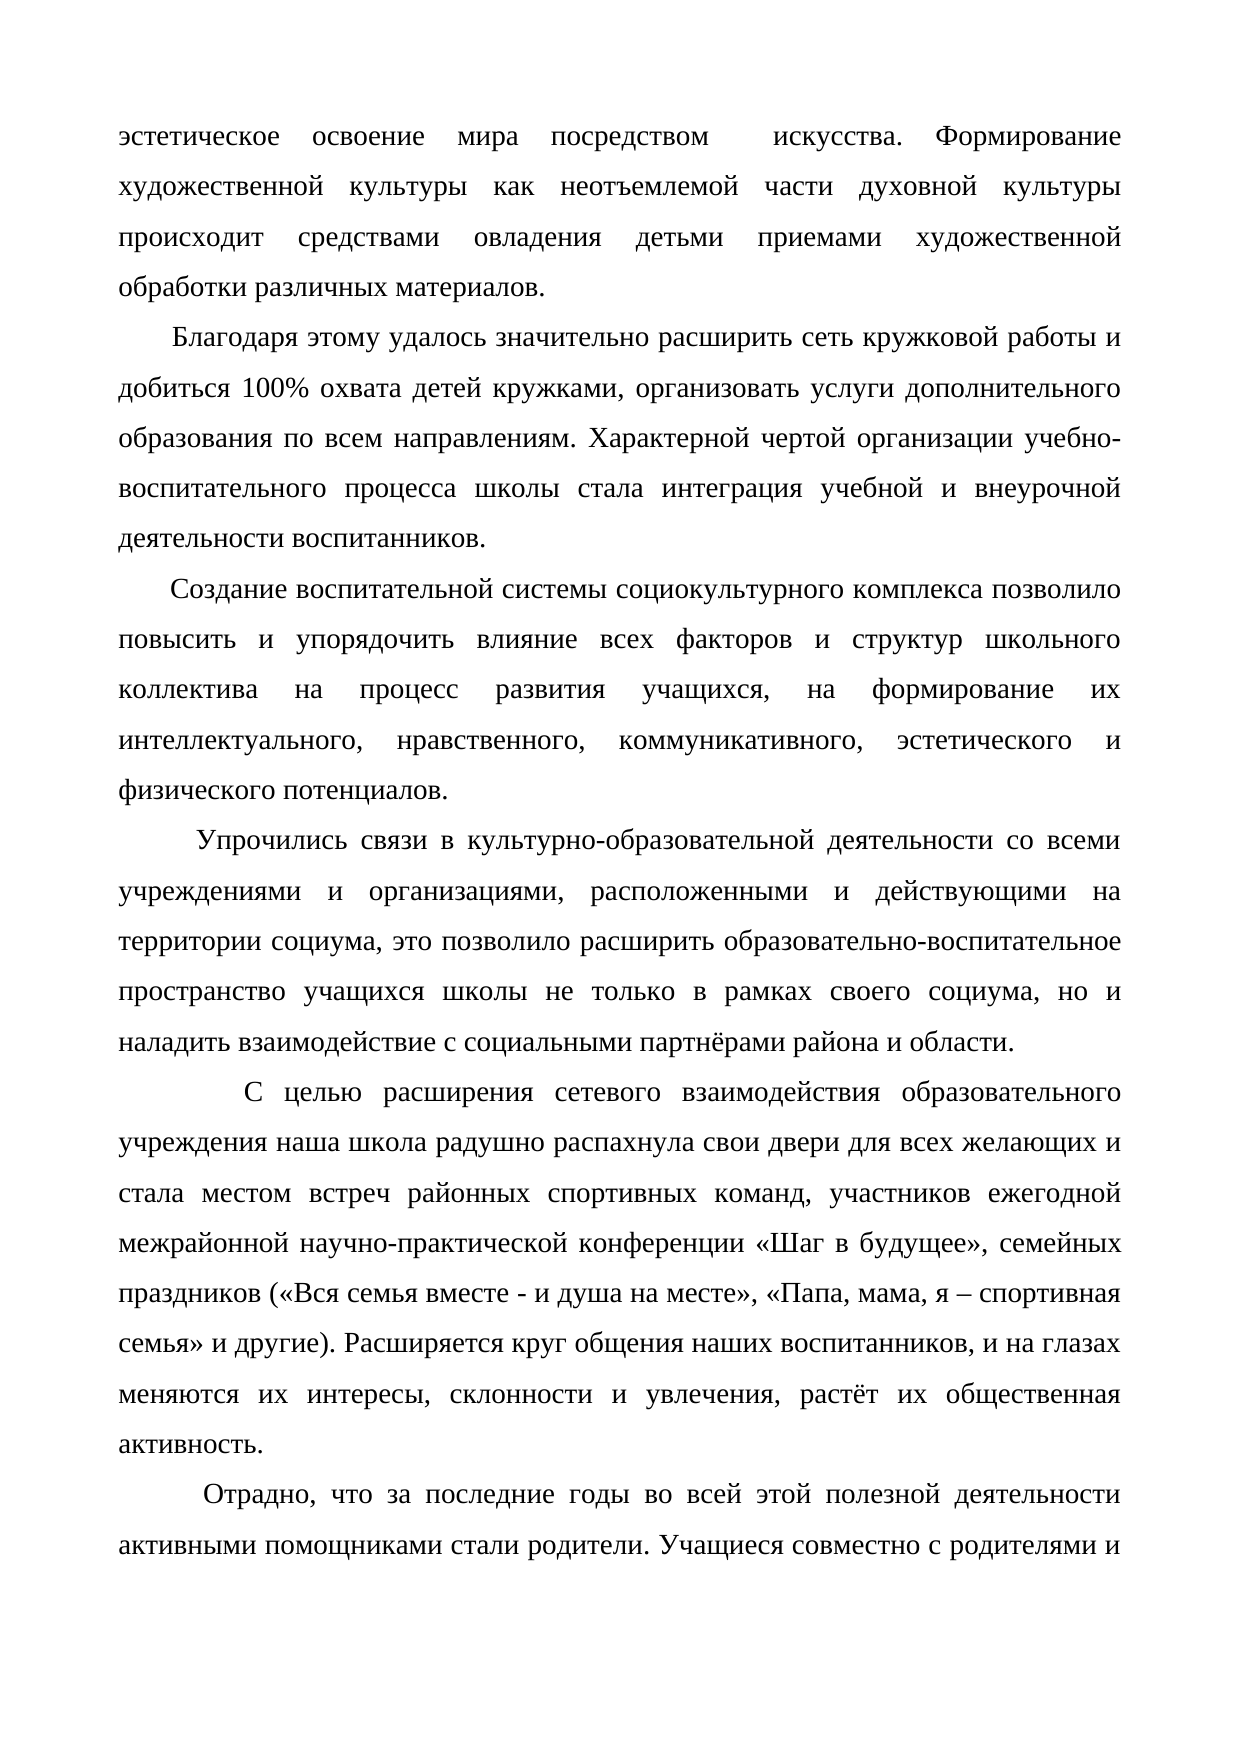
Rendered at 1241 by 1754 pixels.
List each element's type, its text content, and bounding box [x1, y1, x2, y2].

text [118, 118, 1122, 303]
text Упрочились связи в культурно-образовательной деятельности со всеми учреждениями и организациями, расположенными и действующими на территории социума, это позволило расширить образовательно-воспитательное пространство учащихся школы не только в рамках своего социума, но и наладить взаимодействие с социальными партнёрами района и области. [118, 822, 1122, 1057]
text Благодаря этому удалось значительно расширить сеть кружковой работы и добиться 100% охвата детей кружками, организовать услуги дополнительного образования по всем направлениям. Характерной чертой организации учебно-воспитательного процесса школы стала интеграция учебной и внеурочной деятельности воспитанников. [118, 319, 1122, 554]
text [118, 1074, 1122, 1560]
text Создание воспитательной системы социокультурного комплекса позволило повысить и упорядочить влияние всех факторов и структур школьного коллектива на процесс развития учащихся, на формирование их интеллектуального, нравственного, коммуникативного, эстетического и физического потенциалов. [118, 571, 1122, 806]
